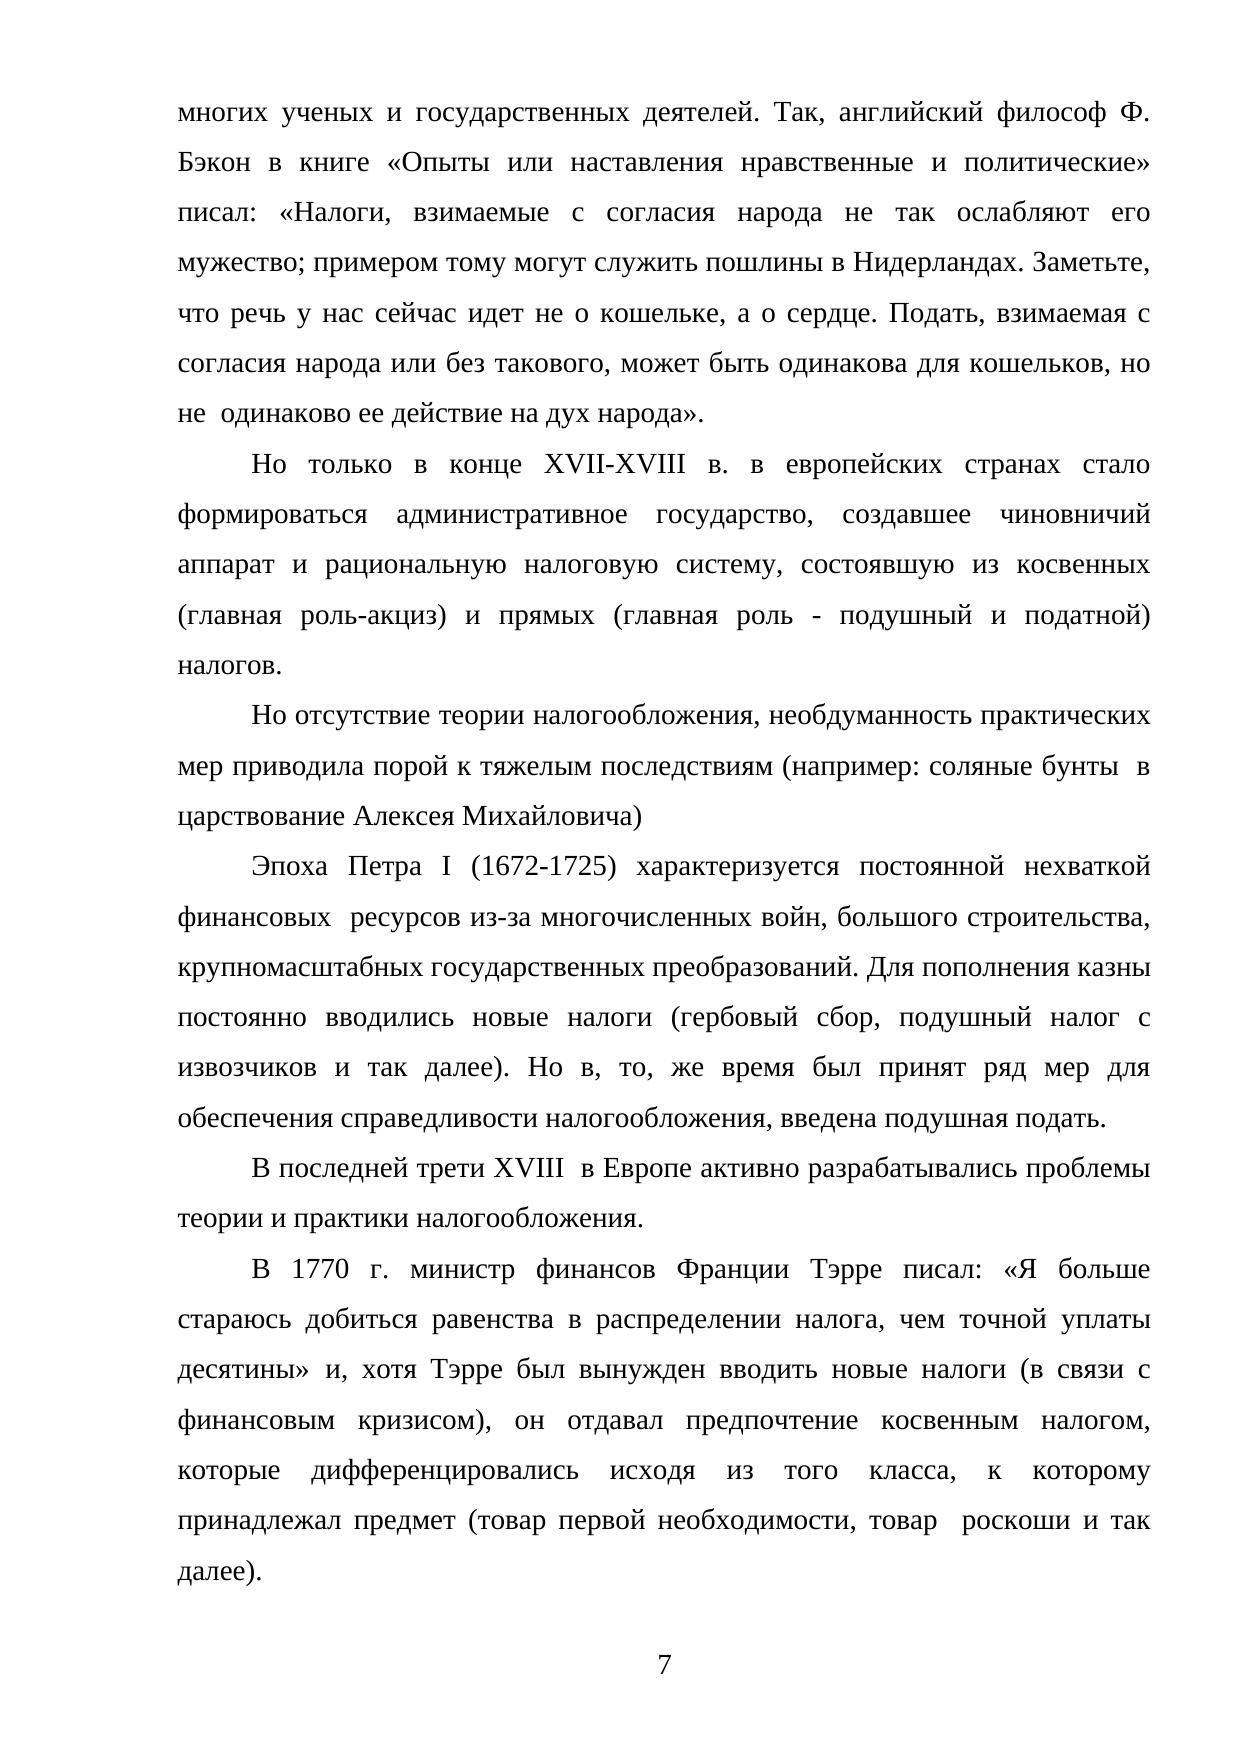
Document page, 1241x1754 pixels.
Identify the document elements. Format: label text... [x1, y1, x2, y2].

text Но только в конце XVII-XVIII в. в европейских странах стало формироваться административное государство, создавшее чиновничий аппарат и рациональную налоговую систему, состоявшую из косвенных (главная роль-акциз) и прямых (главная роль - подушный и податной) налогов. [177, 446, 1152, 681]
text В последней трети XVIII в Европе активно разрабатывались проблемы теории и практики налогообложения. [177, 1150, 1152, 1234]
text В 1770 г. министр финансов Франции Тэрре писал: «Я больше стараюсь добиться равенства в распределении налога, чем точной уплаты десятины» и, хотя Тэрре был вынужден вводить новые налоги (в связи с финансовым кризисом), он отдавал предпочтение косвенным налогом, которые дифференцировались исходя из того класса, к которому принадлежал предмет (товар первой необходимости, товар роскоши и так далее). [177, 1251, 1152, 1586]
text Эпоха Петра I (1672-1725) характеризуется постоянной нехваткой финансовых ресурсов из-за многочисленных войн, большого строительства, крупномасштабных государственных преобразований. Для пополнения казны постоянно вводились новые налоги (гербовый сбор, подушный налог с извозчиков и так далее). Но в, то, же время был принят ряд мер для обеспечения справедливости налогообложения, введена подушная подать. [177, 848, 1152, 1133]
text Но отсутствие теории налогообложения, необдуманность практических мер приводила порой к тяжелым последствиям (например: соляные бунты в царствование Алексея Михайловича) [177, 697, 1152, 832]
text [177, 94, 1152, 429]
